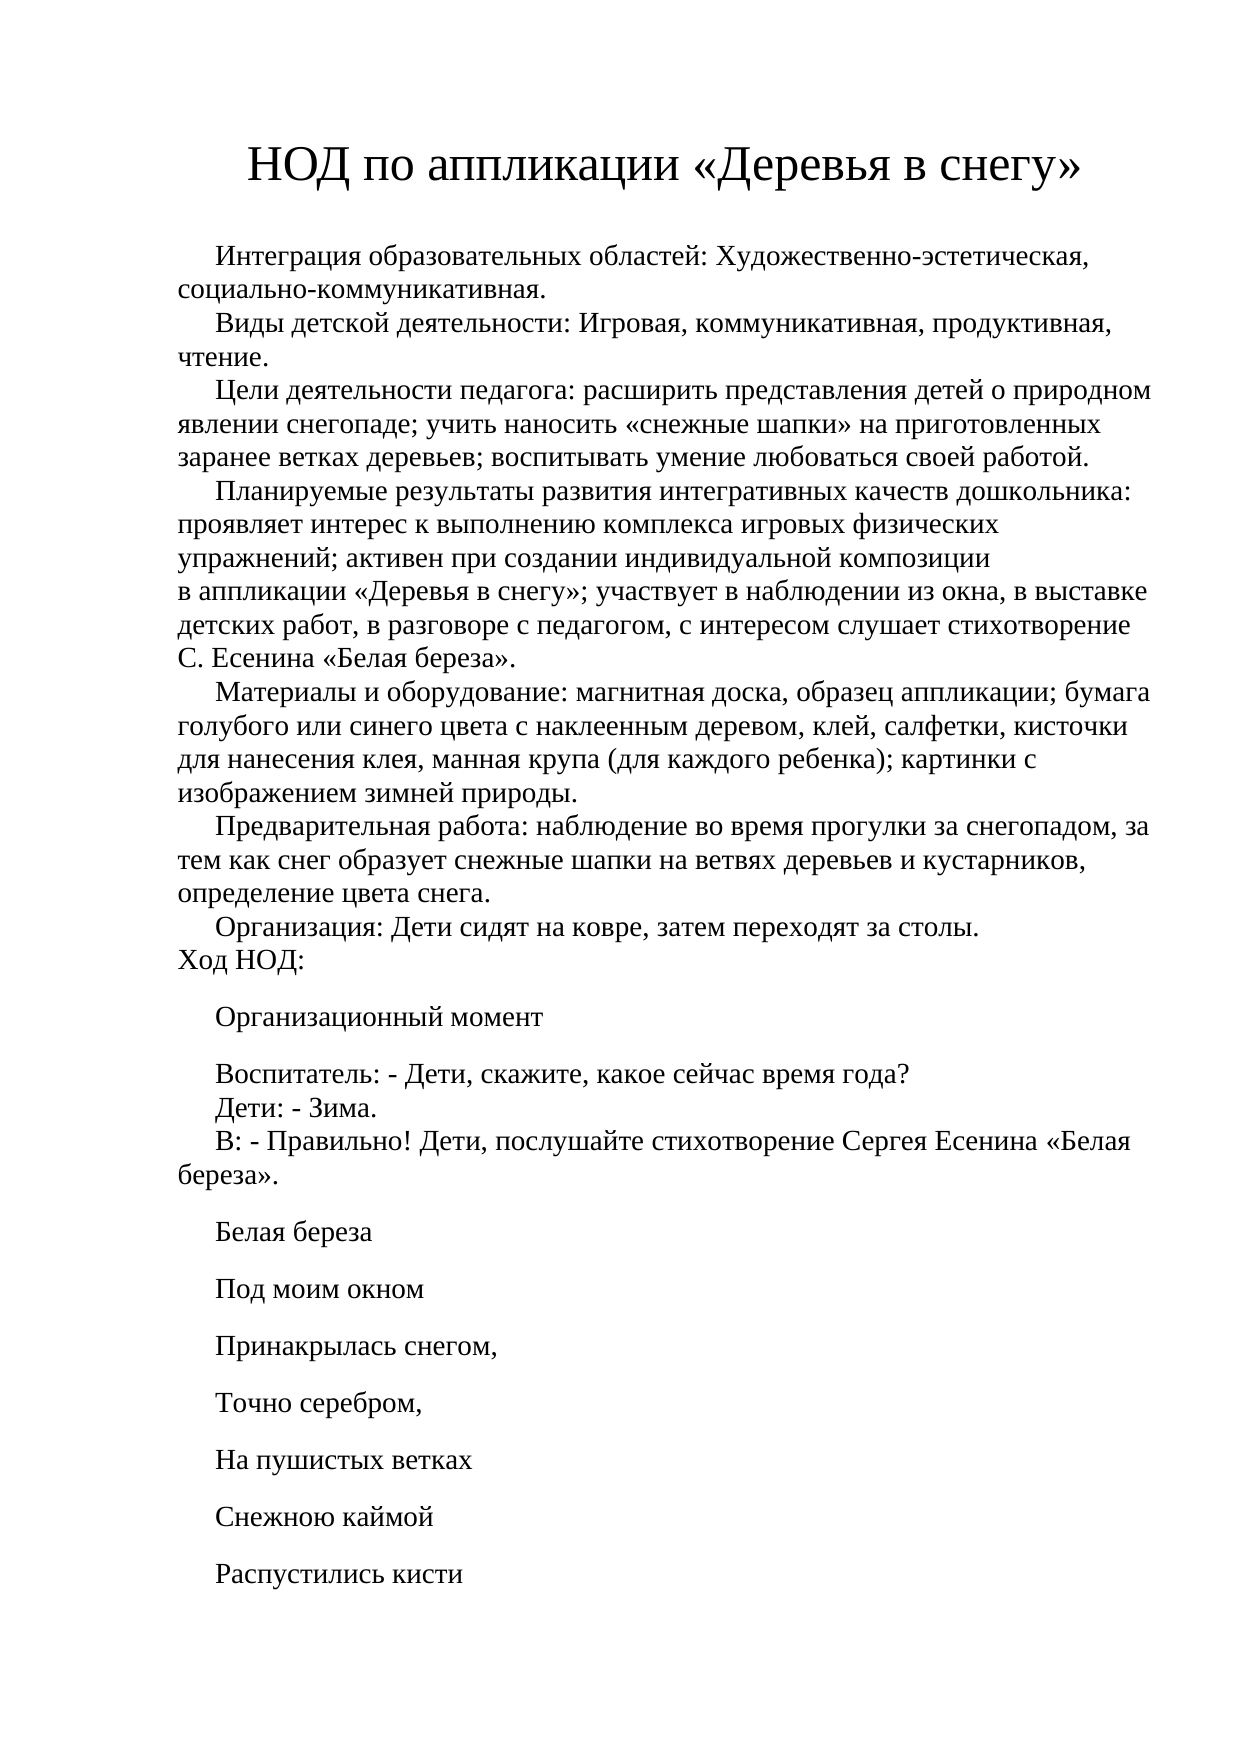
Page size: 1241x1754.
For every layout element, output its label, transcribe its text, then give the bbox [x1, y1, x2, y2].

text На пушистых ветках [177, 1442, 1152, 1476]
text Организация: Дети сидят на ковре, затем переходят за столы. [177, 909, 1152, 942]
text Под моим окном [177, 1271, 1152, 1304]
text Цели деятельности педагога: расширить представления детей о природном явлении снегопаде; учить наносить «снежные шапки» на приготовленных заранее ветках деревьев; воспитывать умение любоваться своей работой. [177, 372, 1152, 473]
text Материалы и оборудование: магнитная доска, образец аппликации; бумага голубого или синего цвета с наклеенным деревом, клей, салфетки, кисточки для нанесения клея, манная крупа (для каждого ребенка); картинки с изображением зимней природы. [177, 674, 1152, 808]
text Предварительная работа: наблюдение во время прогулки за снегопадом, за тем как снег образует снежные шапки на ветвях деревьев и кустарников, определение цвета снега. [177, 808, 1152, 909]
text Белая береза [177, 1214, 1152, 1248]
text Распустились кисти [177, 1556, 1152, 1589]
text НОД по аппликации «Деревья в снегу» [177, 134, 1152, 191]
text Снежною каймой [177, 1499, 1152, 1532]
text В: - Правильно! Дети, послушайте стихотворение Сергея Есенина «Белая береза». [177, 1123, 1152, 1191]
text Виды детской деятельности: Игровая, коммуникативная, продуктивная, чтение. [177, 305, 1152, 372]
text Планируемые результаты развития интегративных качеств дошкольника: проявляет интерес к выполнению комплекса игровых физических упражнений; активен при создании индивидуальной композиции в аппликации «Деревья в снегу»; участвует в наблюдении из окна, в выставке детских работ, в разговоре с педагогом, с интересом слушает стихотворение С. Есенина «Белая береза». [177, 473, 1152, 674]
text Организационный момент [177, 999, 1152, 1033]
text Воспитатель: - Дети, скажите, какое сейчас время года? [177, 1056, 1152, 1090]
text Точно серебром, [177, 1385, 1152, 1418]
text Интеграция образовательных областей: Художественно-эстетическая, социально-коммуникативная. [177, 238, 1152, 305]
text Дети: - Зима. [177, 1090, 1152, 1123]
text Ход НОД: [177, 942, 1152, 976]
text Принакрылась снегом, [177, 1328, 1152, 1362]
